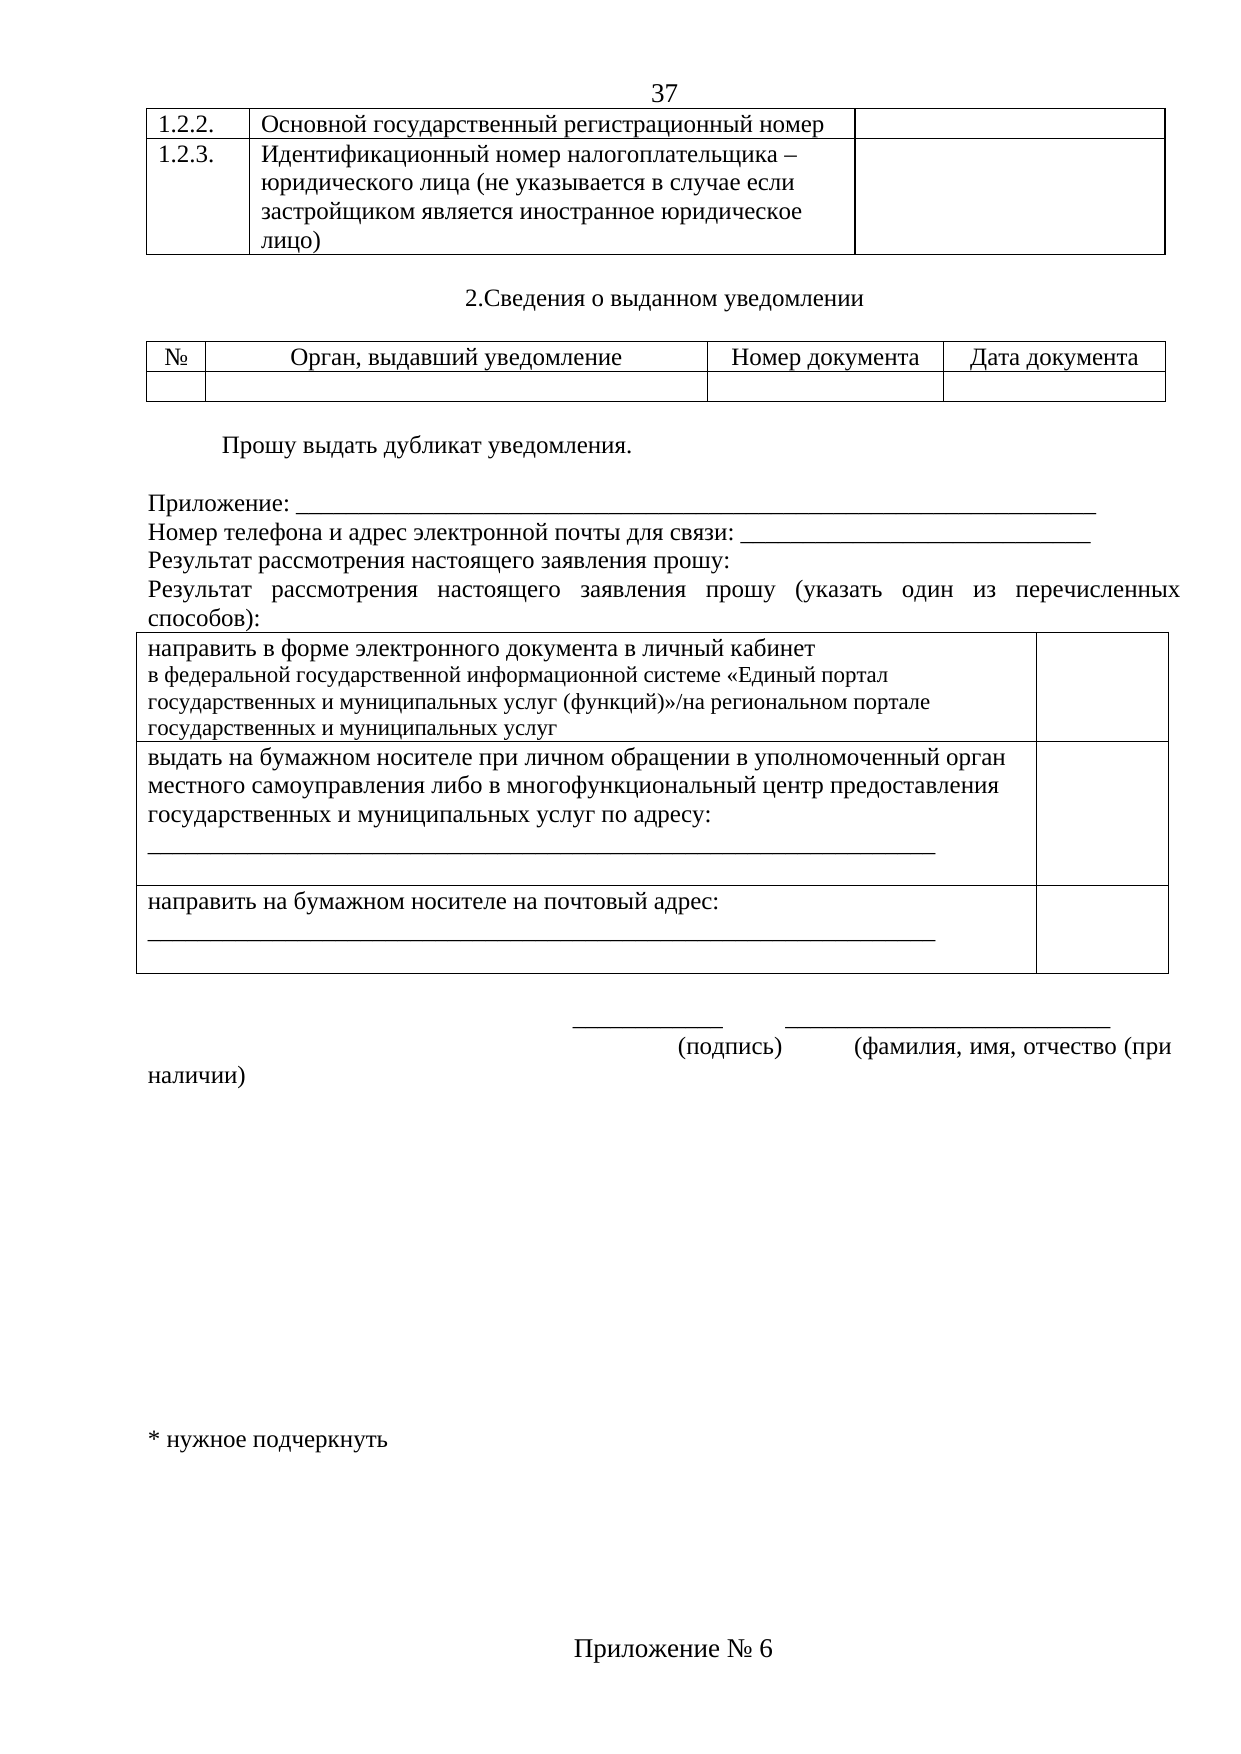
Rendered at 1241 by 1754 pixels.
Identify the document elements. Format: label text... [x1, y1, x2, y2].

text Приложение: ________________________________________________________________ [148, 488, 1181, 517]
table_cell [856, 109, 1164, 138]
table_cell [944, 372, 1165, 401]
table_header Номер документа [708, 342, 943, 371]
table_header направить в форме электронного документа в личный кабинет в федеральной государственной информационной системе «Единый портал государственных и муниципальных услуг (функций)»/на региональном портале государственных и муниципальных услуг [137, 633, 1036, 741]
table_cell 1.2.2. [147, 109, 249, 138]
text Номер телефона и адрес электронной почты для связи: ____________________________ [148, 517, 1181, 545]
text ____________ __________________________ [148, 1002, 1181, 1031]
table_cell выдать на бумажном носителе при личном обращении в уполномоченный орган местного самоуправления либо в многофункциональный центр предоставления государственных и муниципальных услуг по адресу: _______________________________________________________________ [137, 742, 1036, 885]
table_header Дата документа [944, 342, 1165, 371]
text Результат рассмотрения настоящего заявления прошу: [148, 545, 1181, 574]
text * нужное подчеркнуть [148, 1424, 1181, 1453]
table_header Орган, выдавший уведомление [206, 342, 707, 371]
table_cell Основной государственный регистрационный номер [250, 109, 854, 138]
table_cell [856, 139, 1164, 254]
table_cell [1037, 886, 1168, 973]
table_cell [147, 372, 205, 401]
text Приложение № 6 [148, 1632, 1181, 1664]
table_cell [206, 372, 707, 401]
text 2.Сведения о выданном уведомлении [148, 283, 1181, 312]
table_cell [1037, 742, 1168, 885]
table_cell [708, 372, 943, 401]
table_header № [147, 342, 205, 371]
text Результат рассмотрения настоящего заявления прошу (указать один из перечисленных способов): [148, 574, 1181, 632]
table_cell 1.2.3. [147, 139, 249, 254]
table_header [1037, 633, 1168, 741]
table_cell Идентификационный номер налогоплательщика – юридического лица (не указывается в случае если застройщиком является иностранное юридическое лицо) [250, 139, 854, 254]
text Прошу выдать дубликат уведомления. [148, 430, 1181, 459]
table_cell направить на бумажном носителе на почтовый адрес: _______________________________________________________________ [137, 886, 1036, 973]
text (подпись) (фамилия, имя, отчество (при наличии) [148, 1031, 1181, 1089]
